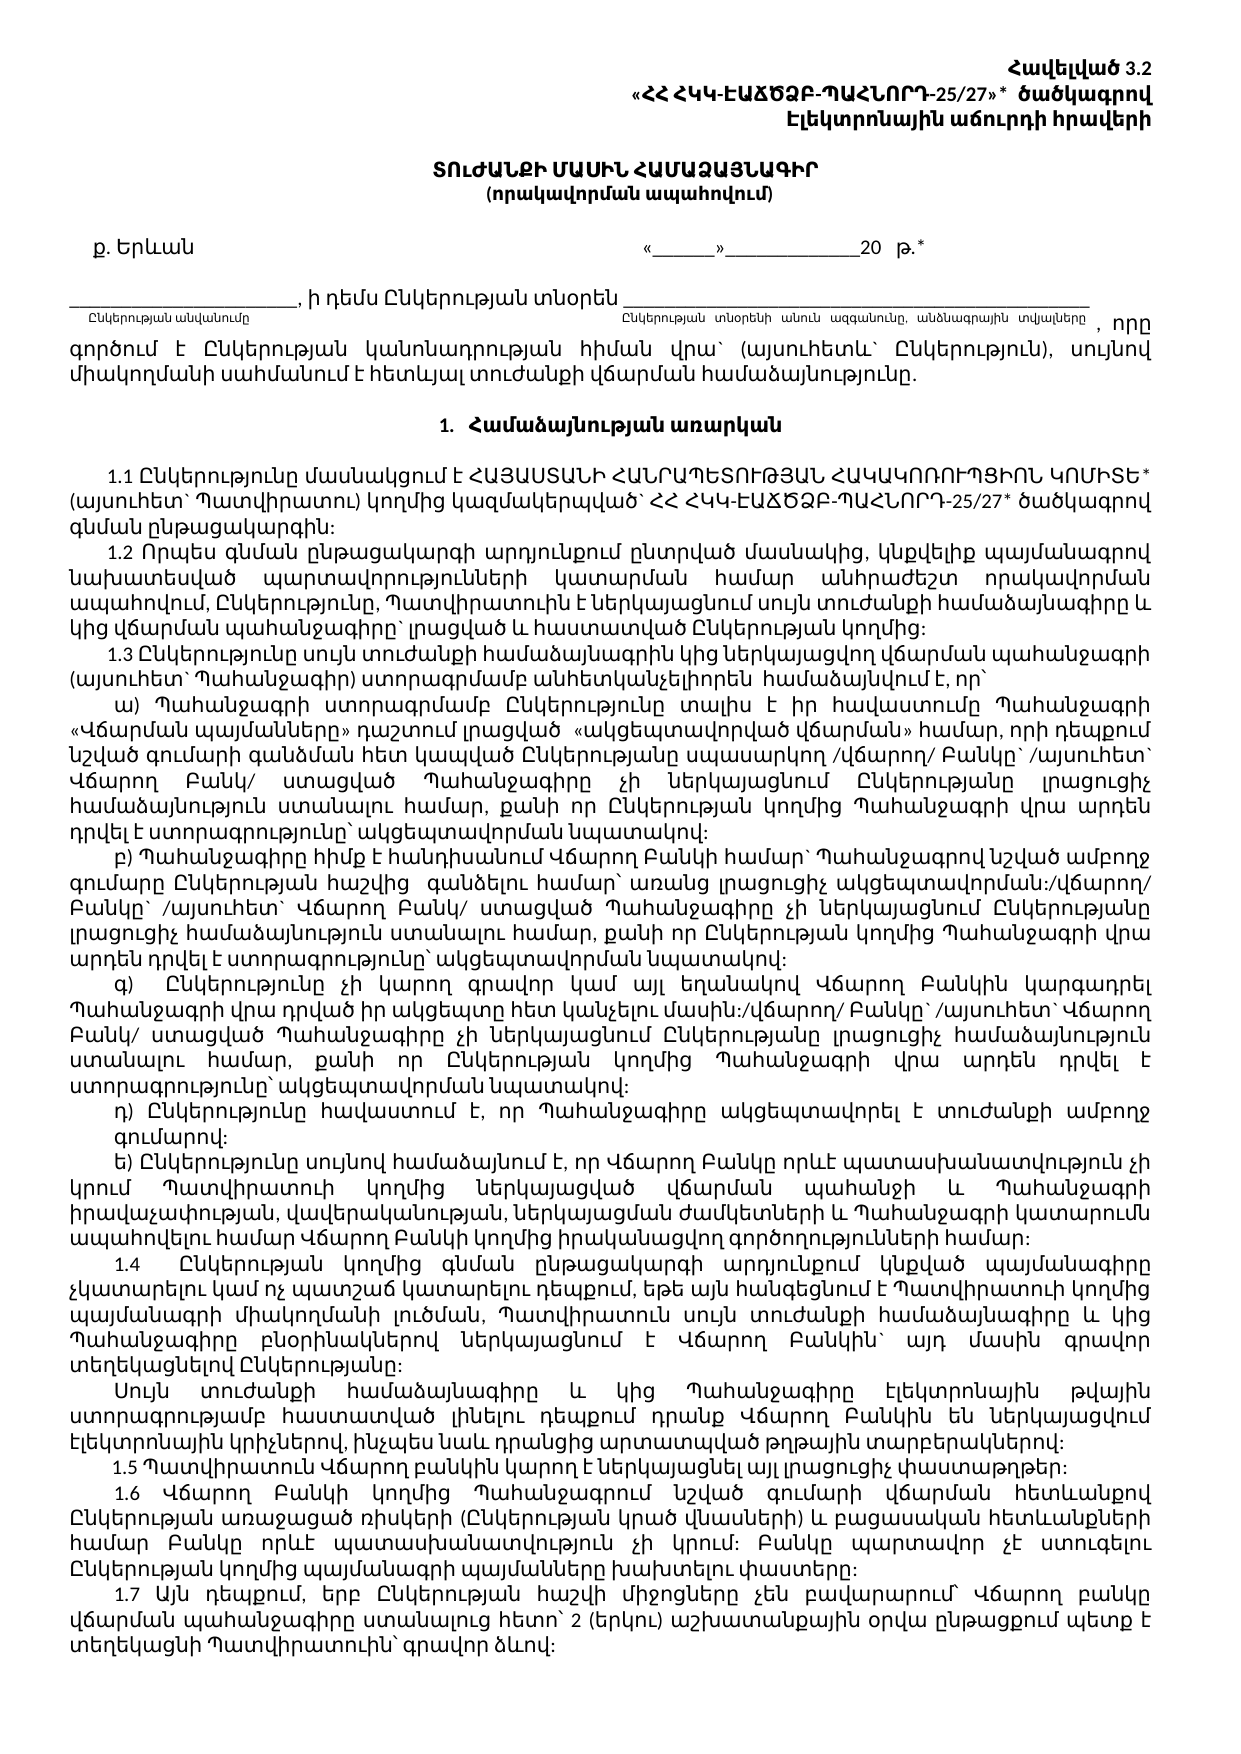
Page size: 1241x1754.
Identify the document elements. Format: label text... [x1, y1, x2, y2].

text ք. Երևան «______»_____________20 թ.* [69, 234, 1152, 260]
text դ) Ընկերությունը հավաստում է, որ Պահանջագիրը ակցեպտավորել է տուժանքի ամբողջ գումարով: [113, 1098, 1152, 1149]
text 1.3 Ընկերությունը սույն տուժանքի համաձայնագրին կից ներկայացվող վճարման պահանջագրի (այսուհետ` Պահանջագիր) ստորագրմամբ անհետկանչելիորեն համաձայնվում է, որ՝ [69, 641, 1152, 692]
text ՏՈւԺԱՆՔԻ ՄԱՍԻՆ ՀԱՄԱՁԱՅՆԱԳԻՐ [69, 157, 1152, 183]
text Հավելված 3.2 [69, 56, 1152, 81]
text 1.4 Ընկերության կողմից գնման ընթացակարգի արդյունքում կնքված պայմանագիրը չկատարելու կամ ոչ պատշաճ կատարելու դեպքում, եթե այն հանգեցնում է Պատվիրատուի կողմից պայմանագրի միակողմանի լուծման, Պատվիրատուն սույն տուժանքի համաձայնագիրը և կից Պահանջագիրը բնօրինակներով ներկայացնում է Վճարող Բանկին` այդ մասին գրավոր տեղեկացնելով Ընկերությանը: [69, 1251, 1152, 1378]
text 1.2 Որպես գնման ընթացակարգի արդյունքում ընտրված մասնակից, կնքվելիք պայմանագրով նախատեսված պարտավորությունների կատարման համար անհրաժեշտ որակավորման ապահովում, Ընկերությունը, Պատվիրատուին է ներկայացնում սույն տուժանքի համաձայնագիրը և կից վճարման պահանջագիրը` լրացված և հաստատված Ընկերության կողմից: [69, 539, 1152, 641]
text ա) Պահանջագրի ստորագրմամբ Ընկերությունը տալիս է իր հավաստումը Պահանջագրի «Վճարման պայմանները» դաշտում լրացված «ակցեպտավորված վճարման» համար, որի դեպքում նշված գումարի գանձման հետ կապված Ընկերությանը սպասարկող /վճարող/ Բանկը` /այսուհետ` Վճարող Բանկ/ ստացված Պահանջագիրը չի ներկայացնում Ընկերությանը լրացուցիչ համաձայնություն ստանալու համար, քանի որ Ընկերության կողմից Պահանջագրի վրա արդեն դրվել է ստորագրությունը՝ ակցեպտավորման նպատակով: [69, 692, 1152, 844]
text (որակավորման ապահովում) [69, 183, 1152, 206]
text Ընկերության անվանումը Ընկերության տնօրենի անուն ազգանունը, անձնագրային տվյալները , որը գործում է Ընկերության կանոնադրության հիման վրա` (այսուհետև` Ընկերություն), սույնով միակողմանի սահմանում է հետևյալ տուժանքի վճարման համաձայնությունը. [69, 311, 1152, 387]
text 1.7 Այն դեպքում, երբ Ընկերության հաշվի միջոցները չեն բավարարում՝ Վճարող բանկը վճարման պահանջագիրը ստանալուց հետո՝ 2 (երկու) աշխատանքային օրվա ընթացքում պետք է տեղեկացնի Պատվիրատուին՝ գրավոր ձևով: [69, 1581, 1152, 1658]
text ______________________, ի դեմս Ընկերության տնօրեն _____________________________________________ [69, 285, 1152, 311]
text բ) Պահանջագիրը հիմք է հանդիսանում Վճարող Բանկի համար` Պահանջագրով նշված ամբողջ գումարը Ընկերության հաշվից գանձելու համար՝ առանց լրացուցիչ ակցեպտավորման:/վճարող/ Բանկը` /այսուհետ` Վճարող Բանկ/ ստացված Պահանջագիրը չի ներկայացնում Ընկերությանը լրացուցիչ համաձայնություն ստանալու համար, քանի որ Ընկերության կողմից Պահանջագրի վրա արդեն դրվել է ստորագրությունը՝ ակցեպտավորման նպատակով: [69, 844, 1152, 971]
text Սույն տուժանքի համաձայնագիրը և կից Պահանջագիրը էլեկտրոնային թվային ստորագրությամբ հաստատված լինելու դեպքում դրանք Վճարող Բանկին են ներկայացվում էլեկտրոնային կրիչներով, ինչպես նաև դրանցից արտատպված թղթային տարբերակներով: [69, 1378, 1152, 1454]
text 1.1 Ընկերությունը մասնակցում է ՀԱՅԱՍՏԱՆԻ ՀԱՆՐԱՊԵՏՈՒԹՅԱՆ ՀԱԿԱԿՈՌՈՒՊՑԻՈՆ ԿՈՄԻՏԵ* (այսուհետ` Պատվիրատու) կողմից կազմակերպված` ՀՀ ՀԿԿ-ԷԱՃԾՁԲ-ՊԱՀՆՈՐԴ-25/27* ծածկագրով գնման ընթացակարգին: [69, 463, 1152, 539]
text Էլեկտրոնային աճուրդի հրավերի [69, 106, 1152, 132]
text գ) Ընկերությունը չի կարող գրավոր կամ այլ եղանակով Վճարող Բանկին կարգադրել Պահանջագրի վրա դրված իր ակցեպտը հետ կանչելու մասին:/վճարող/ Բանկը` /այսուհետ` Վճարող Բանկ/ ստացված Պահանջագիրը չի ներկայացնում Ընկերությանը լրացուցիչ համաձայնություն ստանալու համար, քանի որ Ընկերության կողմից Պահանջագրի վրա արդեն դրվել է ստորագրությունը՝ ակցեպտավորման նպատակով: [69, 971, 1152, 1098]
text 1.6 Վճարող Բանկի կողմից Պահանջագրում նշված գումարի վճարման հետևանքով Ընկերության առաջացած ռիսկերի (Ընկերության կրած վնասների) և բացասական հետևանքների համար Բանկը որևէ պատասխանատվություն չի կրում: Բանկը պարտավոր չէ ստուգելու Ընկերության կողմից պայմանագրի պայմանները խախտելու փաստերը: [69, 1480, 1152, 1581]
text 1. Համաձայնության առարկան [69, 412, 1152, 438]
text 1.5 Պատվիրատուն Վճարող բանկին կարող է ներկայացնել այլ լրացուցիչ փաստաթղթեր: [69, 1454, 1152, 1480]
text «ՀՀ ՀԿԿ-ԷԱՃԾՁԲ-ՊԱՀՆՈՐԴ-25/27»* ծածկագրով [69, 81, 1152, 106]
text ե) Ընկերությունը սույնով համաձայնում է, որ Վճարող Բանկը որևէ պատասխանատվություն չի կրում Պատվիրատուի կողմից ներկայացված վճարման պահանջի և Պահանջագրի իրավաչափության, վավերականության, ներկայացման ժամկետների և Պահանջագրի կատարումն ապահովելու համար Վճարող Բանկի կողմից իրականացվող գործողությունների համար: [69, 1149, 1152, 1251]
